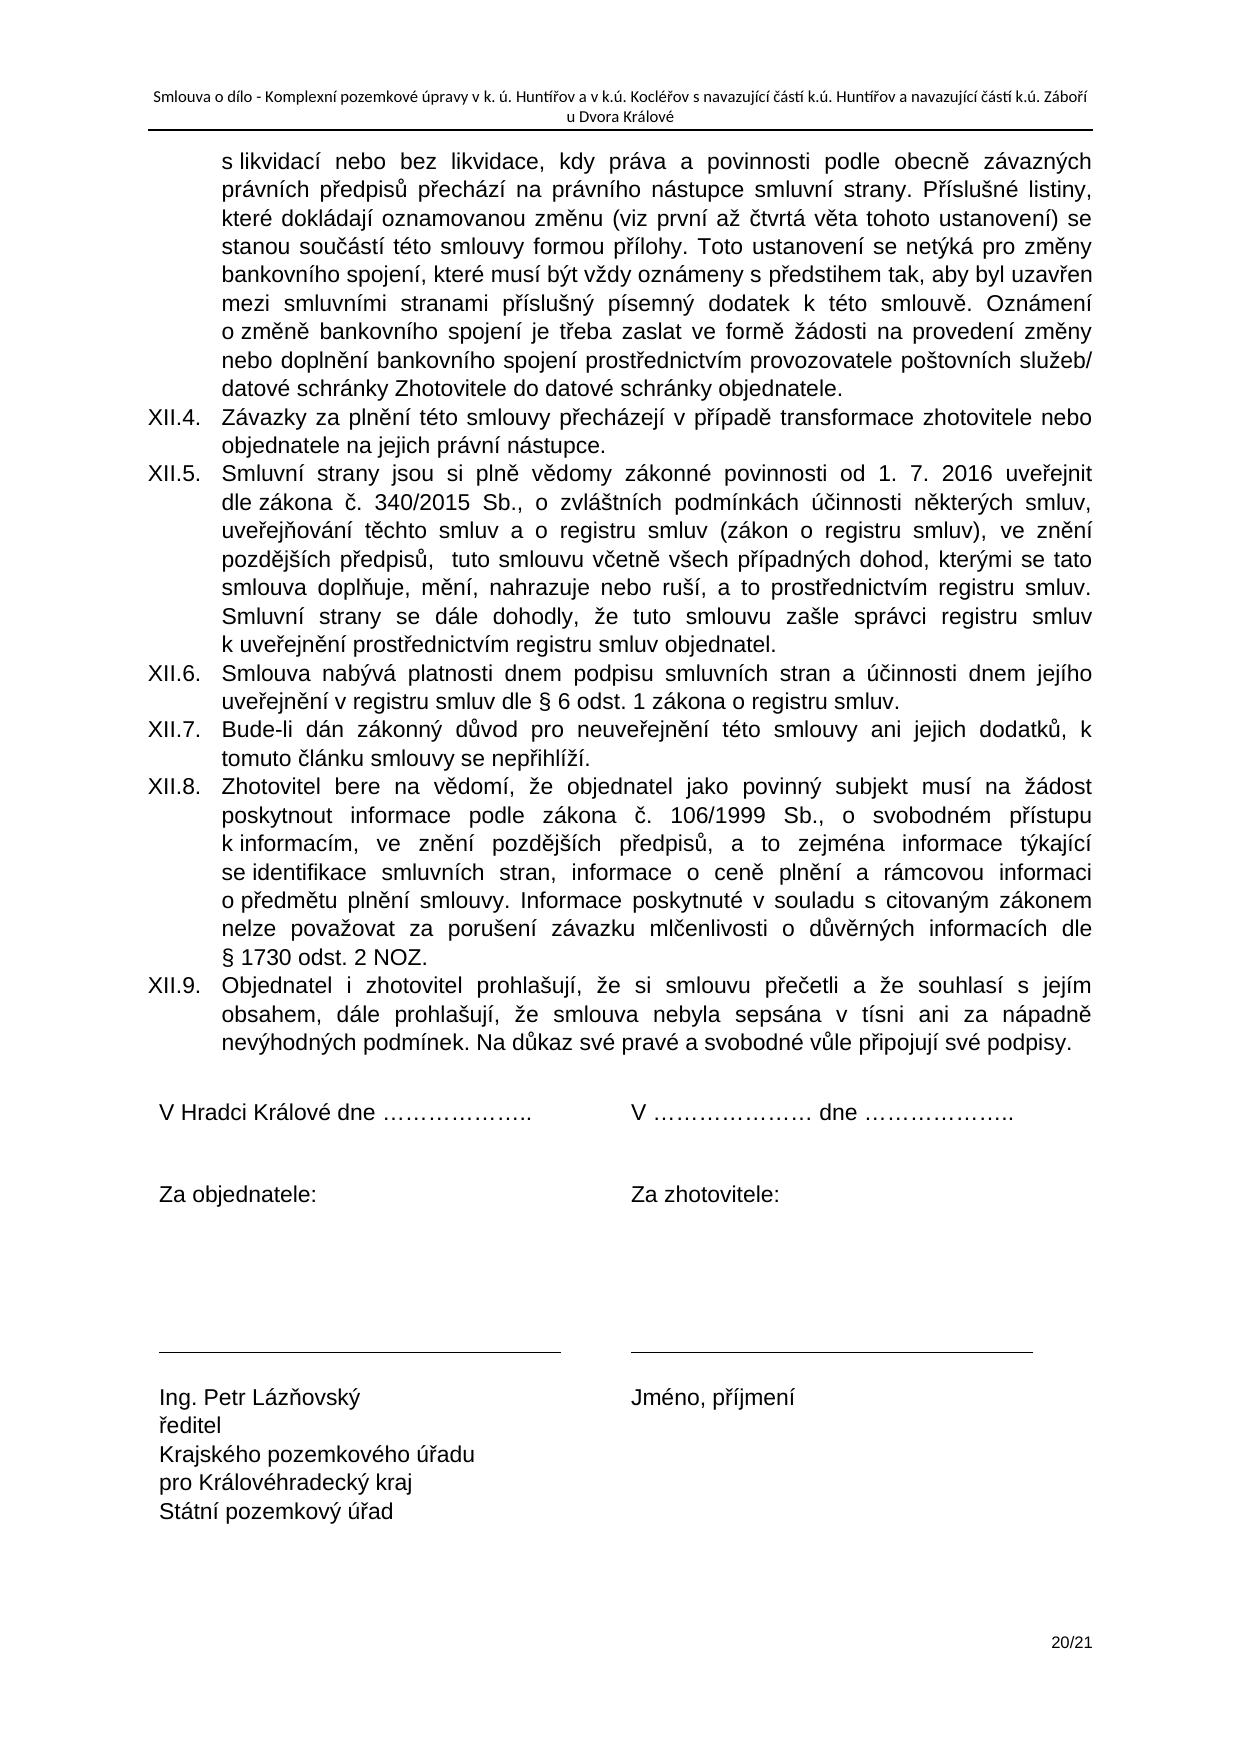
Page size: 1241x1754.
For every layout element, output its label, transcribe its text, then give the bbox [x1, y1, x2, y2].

table_cell Za zhotovitele: [620, 1181, 1092, 1209]
list Závazky za plnění této smlouvy přecházejí v případě transformace zhotovitele nebo objednatele na jejich právní nástupce. [148, 403, 1093, 458]
list Bude-li dán zákonný důvod pro neuveřejnění této smlouvy ani jejich dodatků, k tomuto článku smlouvy se nepřihlíží. [148, 716, 1093, 771]
table_cell Za objednatele: [148, 1181, 619, 1209]
list Zhotovitel bere na vědomí, že objednatel jako povinný subjekt musí na žádost poskytnout informace podle zákona č. 106/1999 Sb., o svobodném přístupu k informacím, ve znění pozdějších předpisů, a to zejména informace týkající se identifikace smluvních stran, informace o ceně plnění a rámcovou informaci o předmětu plnění smlouvy. Informace poskytnuté v souladu s citovaným zákonem nelze považovat za porušení závazku mlčenlivosti o důvěrných informacích dle § 1730 odst. 2 NOZ. [148, 773, 1093, 970]
list Smlouva nabývá platnosti dnem podpisu smluvních stran a účinnosti dnem jejího uveřejnění v registru smluv dle § 6 odst. 1 zákona o registru smluv. [148, 659, 1093, 714]
table_header V ………………… dne ……………….. [620, 1074, 1092, 1181]
list Objednatel i zhotovitel prohlašují, že si smlouvu přečetli a že souhlasí s jejím obsahem, dále prohlašují, že smlouva nebyla sepsána v tísni ani za nápadně nevýhodných podmínek. Na důkaz své pravé a svobodné vůle připojují své podpisy. [148, 972, 1093, 1056]
table_cell Ing. Petr Lázňovský ředitel Krajského pozemkového úřadu pro Královéhradecký kraj Státní pozemkový úřad [148, 1210, 619, 1526]
table_header V Hradci Králové dne ……………….. [148, 1074, 619, 1181]
table_cell Jméno, příjmení [620, 1210, 1092, 1526]
list Smluvní strany jsou si plně vědomy zákonné povinnosti od 1. 7. 2016 uveřejnit dle zákona č. 340/2015 Sb., o zvláštních podmínkách účinnosti některých smluv, uveřejňování těchto smluv a o registru smluv (zákon o registru smluv), ve znění pozdějších předpisů, tuto smlouvu včetně všech případných dohod, kterými se tato smlouva doplňuje, mění, nahrazuje nebo ruší, a to prostřednictvím registru smluv. Smluvní strany se dále dohodly, že tuto smlouvu zašle správci registru smluv k uveřejnění prostřednictvím registru smluv objednatel. [148, 460, 1093, 657]
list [148, 148, 1093, 401]
